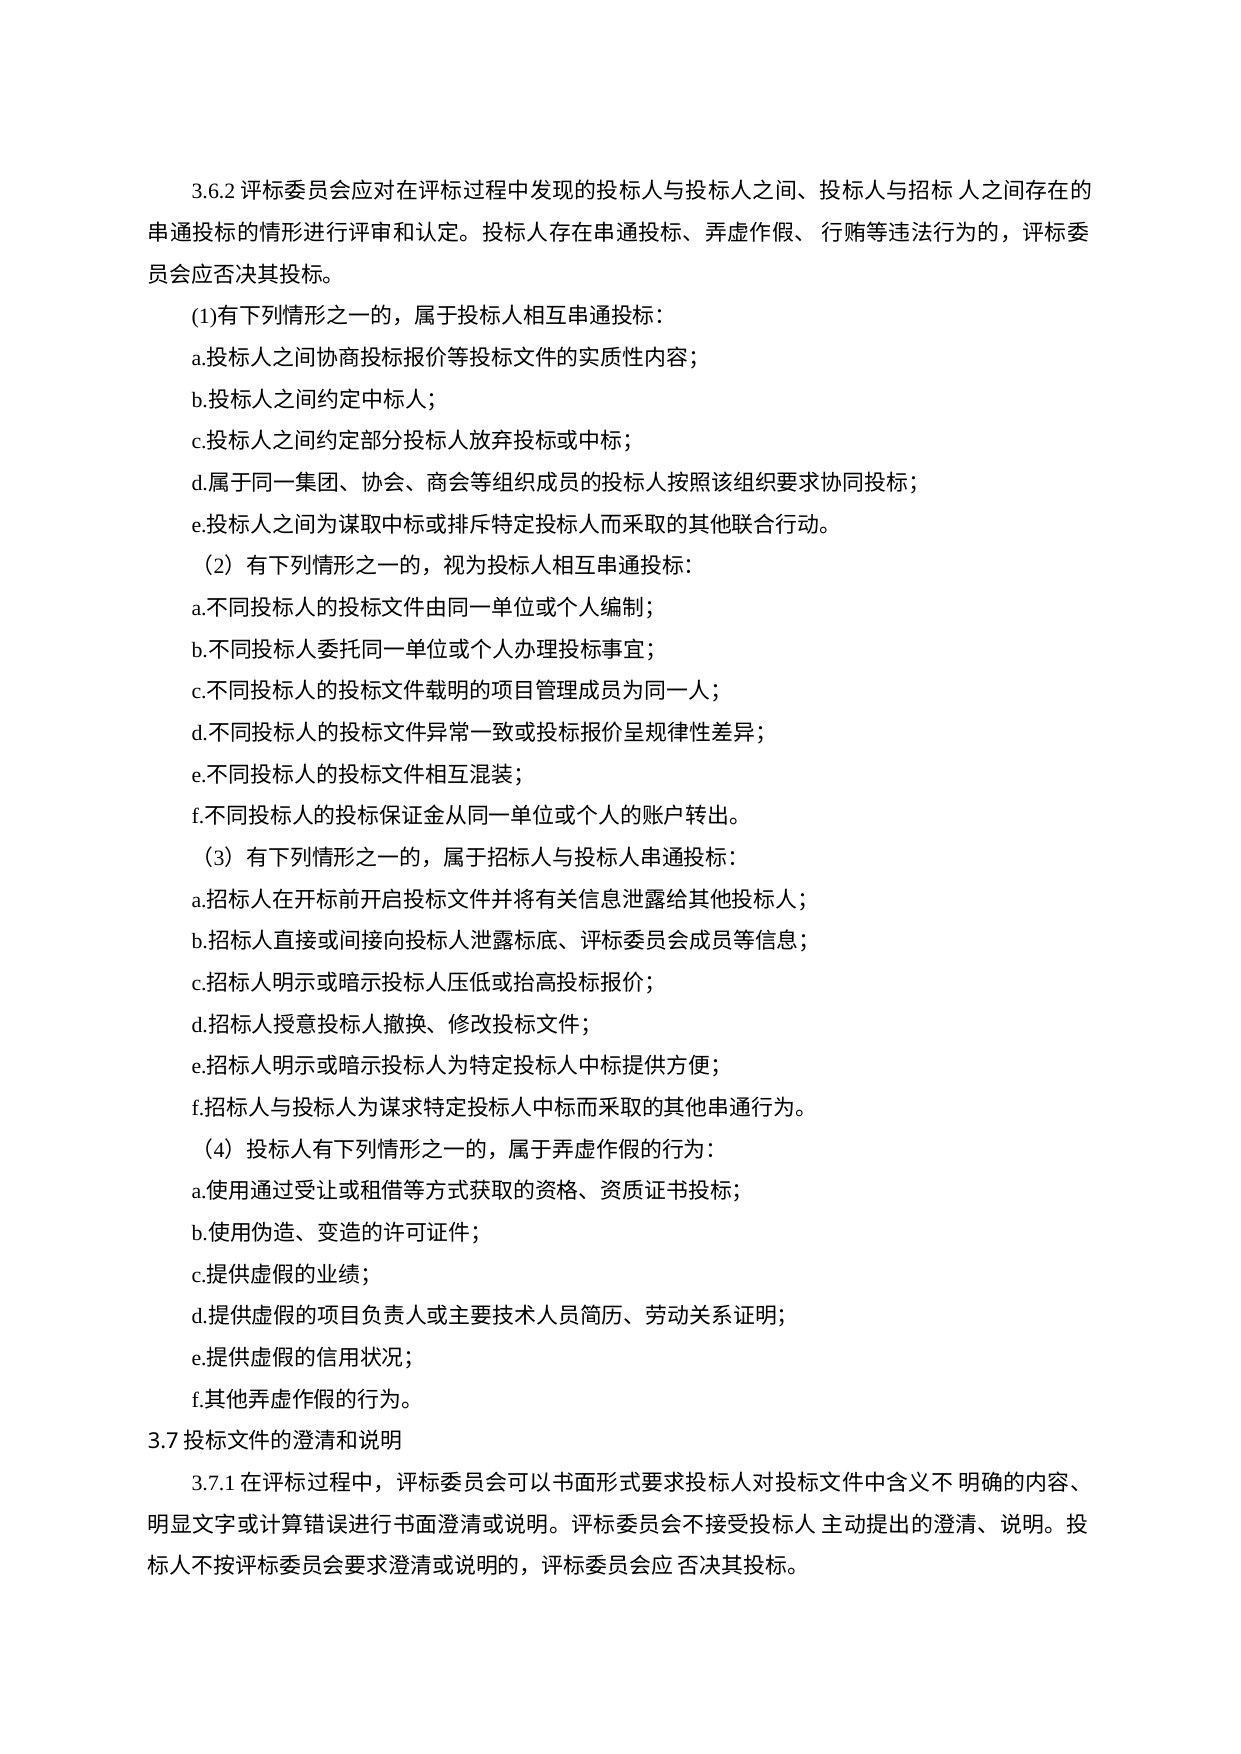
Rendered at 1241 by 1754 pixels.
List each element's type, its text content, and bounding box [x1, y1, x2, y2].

text b.招标人直接或间接向投标人泄露标底、评标委员会成员等信息； [148, 915, 1092, 957]
text （4）投标人有下列情形之一的，属于弄虚作假的行为： [148, 1124, 1092, 1165]
text a.使用通过受让或租借等方式获取的资格、资质证书投标； [148, 1165, 1092, 1207]
text a.招标人在开标前开启投标文件并将有关信息泄露给其他投标人； [148, 874, 1092, 915]
text e.招标人明示或暗示投标人为特定投标人中标提供方便； [148, 1040, 1092, 1082]
text f.其他弄虚作假的行为。 [148, 1374, 1092, 1415]
text e.提供虚假的信用状况； [148, 1332, 1092, 1374]
text b.投标人之间约定中标人； [148, 374, 1092, 415]
text c.提供虚假的业绩； [148, 1249, 1092, 1290]
text c.投标人之间约定部分投标人放弃投标或中标； [148, 415, 1092, 457]
text e.不同投标人的投标文件相互混装； [148, 749, 1092, 790]
text e.投标人之间为谋取中标或排斥特定投标人而釆取的其他联合行动。 [148, 499, 1092, 540]
text b.不同投标人委托同一单位或个人办理投标事宜； [148, 624, 1092, 665]
text 3.6.2评标委员会应对在评标过程中发现的投标人与投标人之间、投标人与招标 人之间存在的串通投标的情形进行评审和认定。投标人存在串通投标、弄虚作假、 行贿等违法行为的，评标委员会应否决其投标。 [148, 165, 1092, 290]
text a.不同投标人的投标文件由同一单位或个人编制； [148, 582, 1092, 624]
text d.不同投标人的投标文件异常一致或投标报价呈规律性差异； [148, 707, 1092, 749]
text 3.7.1在评标过程中，评标委员会可以书面形式要求投标人对投标文件中含义不 明确的内容、明显文字或计算错误进行书面澄清或说明。评标委员会不接受投标人 主动提出的澄清、说明。投标人不按评标委员会要求澄清或说明的，评标委员会应 否决其投标。 [148, 1457, 1092, 1582]
text d.属于同一集团、协会、商会等组织成员的投标人按照该组织要求协同投标； [148, 457, 1092, 499]
text f.不同投标人的投标保证金从同一单位或个人的账户转出。 [148, 790, 1092, 832]
text (1)有下列情形之一的，属于投标人相互串通投标： [148, 290, 1092, 332]
text d.招标人授意投标人撤换、修改投标文件； [148, 999, 1092, 1040]
text 3.7投标文件的澄清和说明 [148, 1415, 1092, 1457]
text a.投标人之间协商投标报价等投标文件的实质性内容； [148, 332, 1092, 374]
text c.不同投标人的投标文件载明的项目管理成员为同一人； [148, 665, 1092, 707]
text f.招标人与投标人为谋求特定投标人中标而釆取的其他串通行为。 [148, 1082, 1092, 1124]
text c.招标人明示或暗示投标人压低或抬高投标报价； [148, 957, 1092, 999]
text （3）有下列情形之一的，属于招标人与投标人串通投标： [148, 832, 1092, 874]
text b.使用伪造、变造的许可证件； [148, 1207, 1092, 1249]
text （2）有下列情形之一的，视为投标人相互串通投标： [148, 540, 1092, 582]
text d.提供虚假的项目负责人或主要技术人员简历、劳动关系证明； [148, 1290, 1092, 1332]
